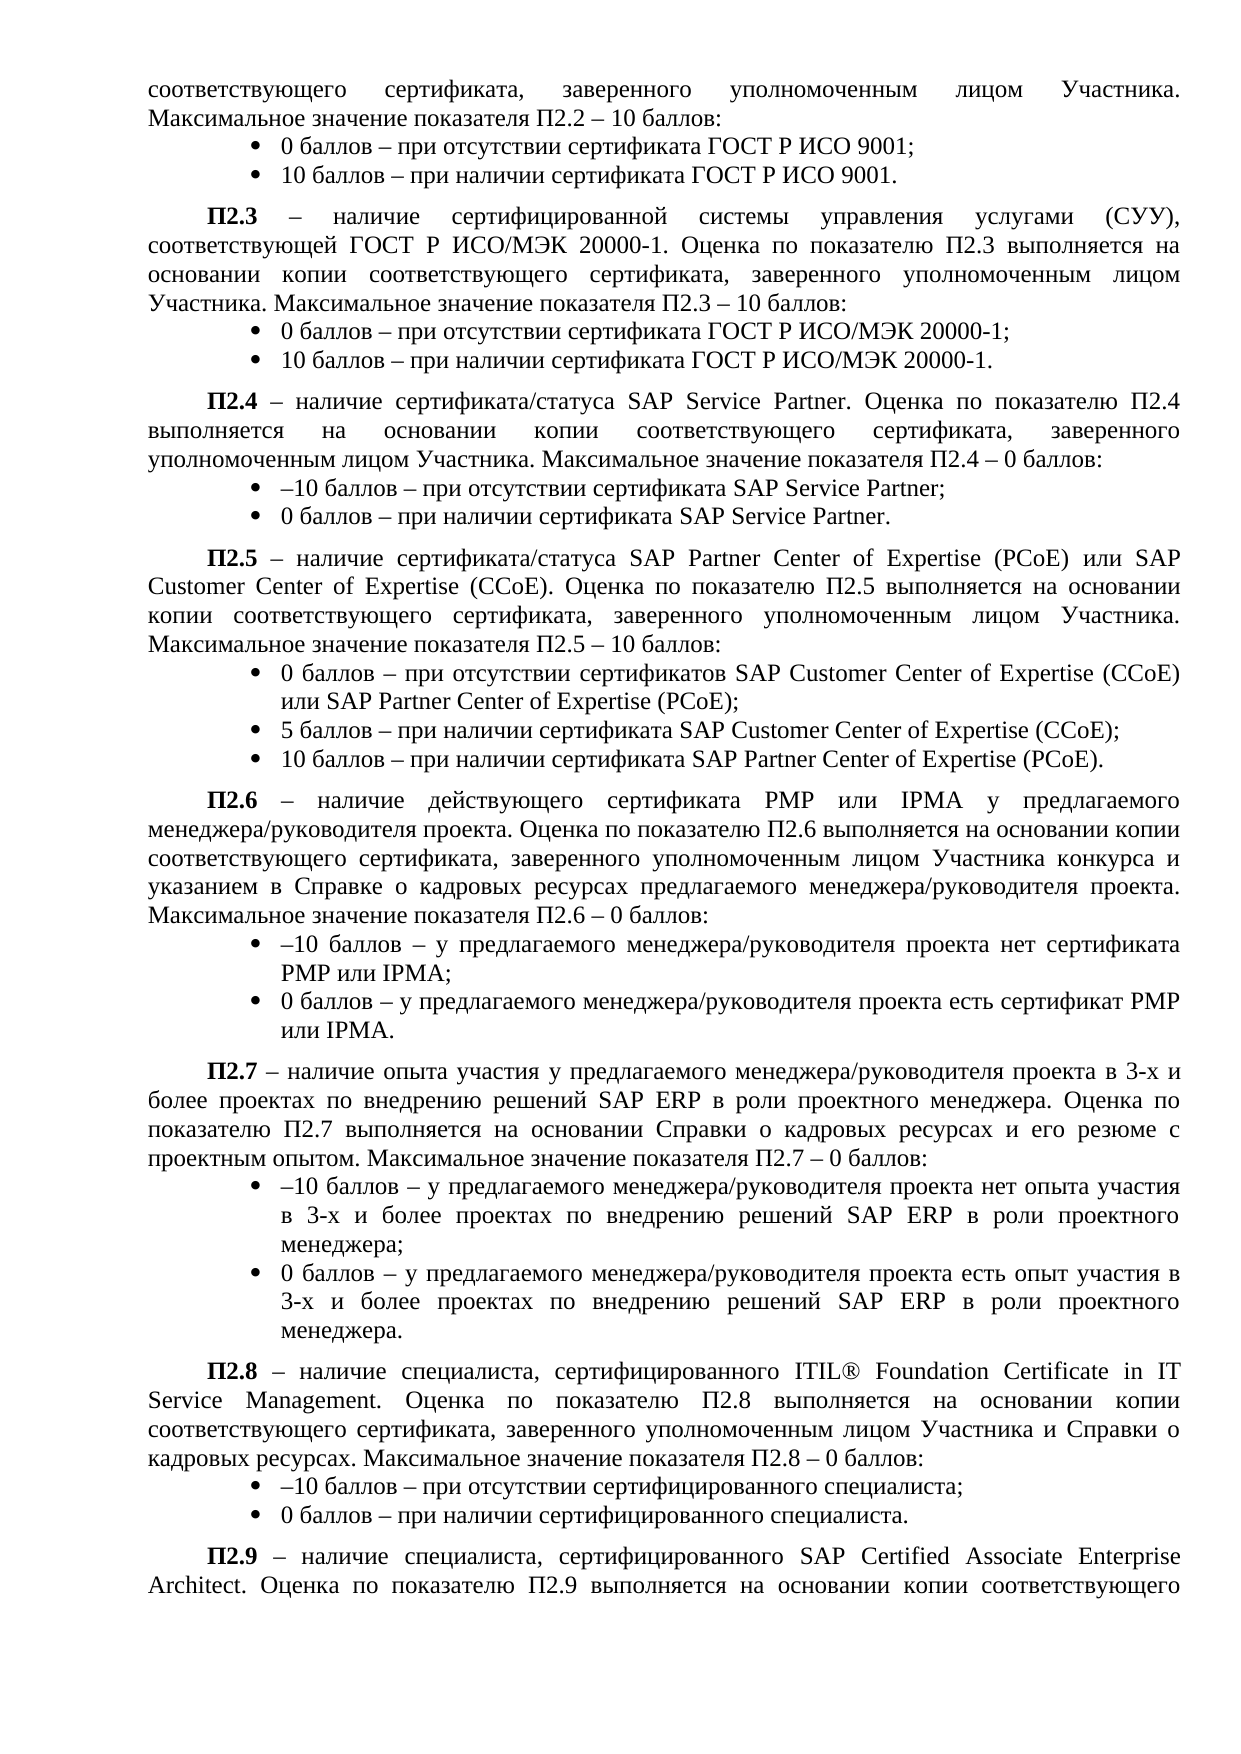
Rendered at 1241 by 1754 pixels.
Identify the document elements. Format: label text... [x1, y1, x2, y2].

list 10 баллов – при наличии сертификата SAP Partner Center of Expertise (PCoE). [251, 744, 1181, 773]
list 10 баллов – при наличии сертификата ГОСТ Р ИСО/МЭК 20000-1. [251, 345, 1181, 374]
list 10 баллов – при наличии сертификата ГОСТ Р ИСО 9001. [251, 160, 1181, 189]
list 0 баллов – при отсутствии сертификата ГОСТ Р ИСО 9001; [251, 131, 1181, 160]
list 0 баллов – у предлагаемого менеджера/руководителя проекта есть опыт участия в 3-х и более проектах по внедрению решений SAP ERP в роли проектного менеджера. [251, 1258, 1181, 1344]
text П2.5 – наличие сертификата/статуса SAP Partner Center of Expertise (PCoE) или SAP Customer Center of Expertise (CCoE). Оценка по показателю П2.5 выполняется на основании копии соответствующего сертификата, заверенного уполномоченным лицом Участника. Максимальное значение показателя П2.5 – 10 баллов: [148, 543, 1181, 658]
list 0 баллов – при наличии сертифицированного специалиста. [251, 1500, 1181, 1529]
text П2.7 – наличие опыта участия у предлагаемого менеджера/руководителя проекта в 3-х и более проектах по внедрению решений SAP ERP в роли проектного менеджера. Оценка по показателю П2.7 выполняется на основании Справки о кадровых ресурсах и его резюме с проектным опытом. Максимальное значение показателя П2.7 – 0 баллов: [148, 1056, 1181, 1171]
list –10 баллов – у предлагаемого менеджера/руководителя проекта нет сертификата PMP или IPMA; [251, 929, 1181, 986]
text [148, 1541, 1181, 1599]
text П2.8 – наличие специалиста, сертифицированного ITIL® Foundation Certificate in IT Service Management. Оценка по показателю П2.8 выполняется на основании копии соответствующего сертификата, заверенного уполномоченным лицом Участника и Справки о кадровых ресурсах. Максимальное значение показателя П2.8 – 0 баллов: [148, 1356, 1181, 1471]
list 0 баллов – при отсутствии сертификатов SAP Customer Center of Expertise (CCoE) или SAP Partner Center of Expertise (PCoE); [251, 658, 1181, 715]
text П2.6 – наличие действующего сертификата PMP или IPMA у предлагаемого менеджера/руководителя проекта. Оценка по показателю П2.6 выполняется на основании копии соответствующего сертификата, заверенного уполномоченным лицом Участника конкурса и указанием в Справке о кадровых ресурсах предлагаемого менеджера/руководителя проекта. Максимальное значение показателя П2.6 – 0 баллов: [148, 785, 1181, 929]
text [148, 74, 1181, 131]
text П2.3 – наличие сертифицированной системы управления услугами (СУУ), соответствующей ГОСТ Р ИСО/МЭК 20000-1. Оценка по показателю П2.3 выполняется на основании копии соответствующего сертификата, заверенного уполномоченным лицом Участника. Максимальное значение показателя П2.3 – 10 баллов: [148, 201, 1181, 316]
list 0 баллов – при отсутствии сертификата ГОСТ Р ИСО/МЭК 20000-1; [251, 316, 1181, 345]
text П2.4 – наличие сертификата/статуса SAP Service Partner. Оценка по показателю П2.4 выполняется на основании копии соответствующего сертификата, заверенного уполномоченным лицом Участника. Максимальное значение показателя П2.4 – 0 баллов: [148, 386, 1181, 473]
list 0 баллов – у предлагаемого менеджера/руководителя проекта есть сертификат PMP или IPMA. [251, 986, 1181, 1044]
list –10 баллов – у предлагаемого менеджера/руководителя проекта нет опыта участия в 3-х и более проектах по внедрению решений SAP ERP в роли проектного менеджера; [251, 1171, 1181, 1258]
list –10 баллов – при отсутствии сертификата SAP Service Partner; [251, 473, 1181, 501]
list 0 баллов – при наличии сертификата SAP Service Partner. [251, 501, 1181, 530]
list 5 баллов – при наличии сертификата SAP Customer Center of Expertise (CCoE); [251, 715, 1181, 744]
list –10 баллов – при отсутствии сертифицированного специалиста; [251, 1471, 1181, 1500]
